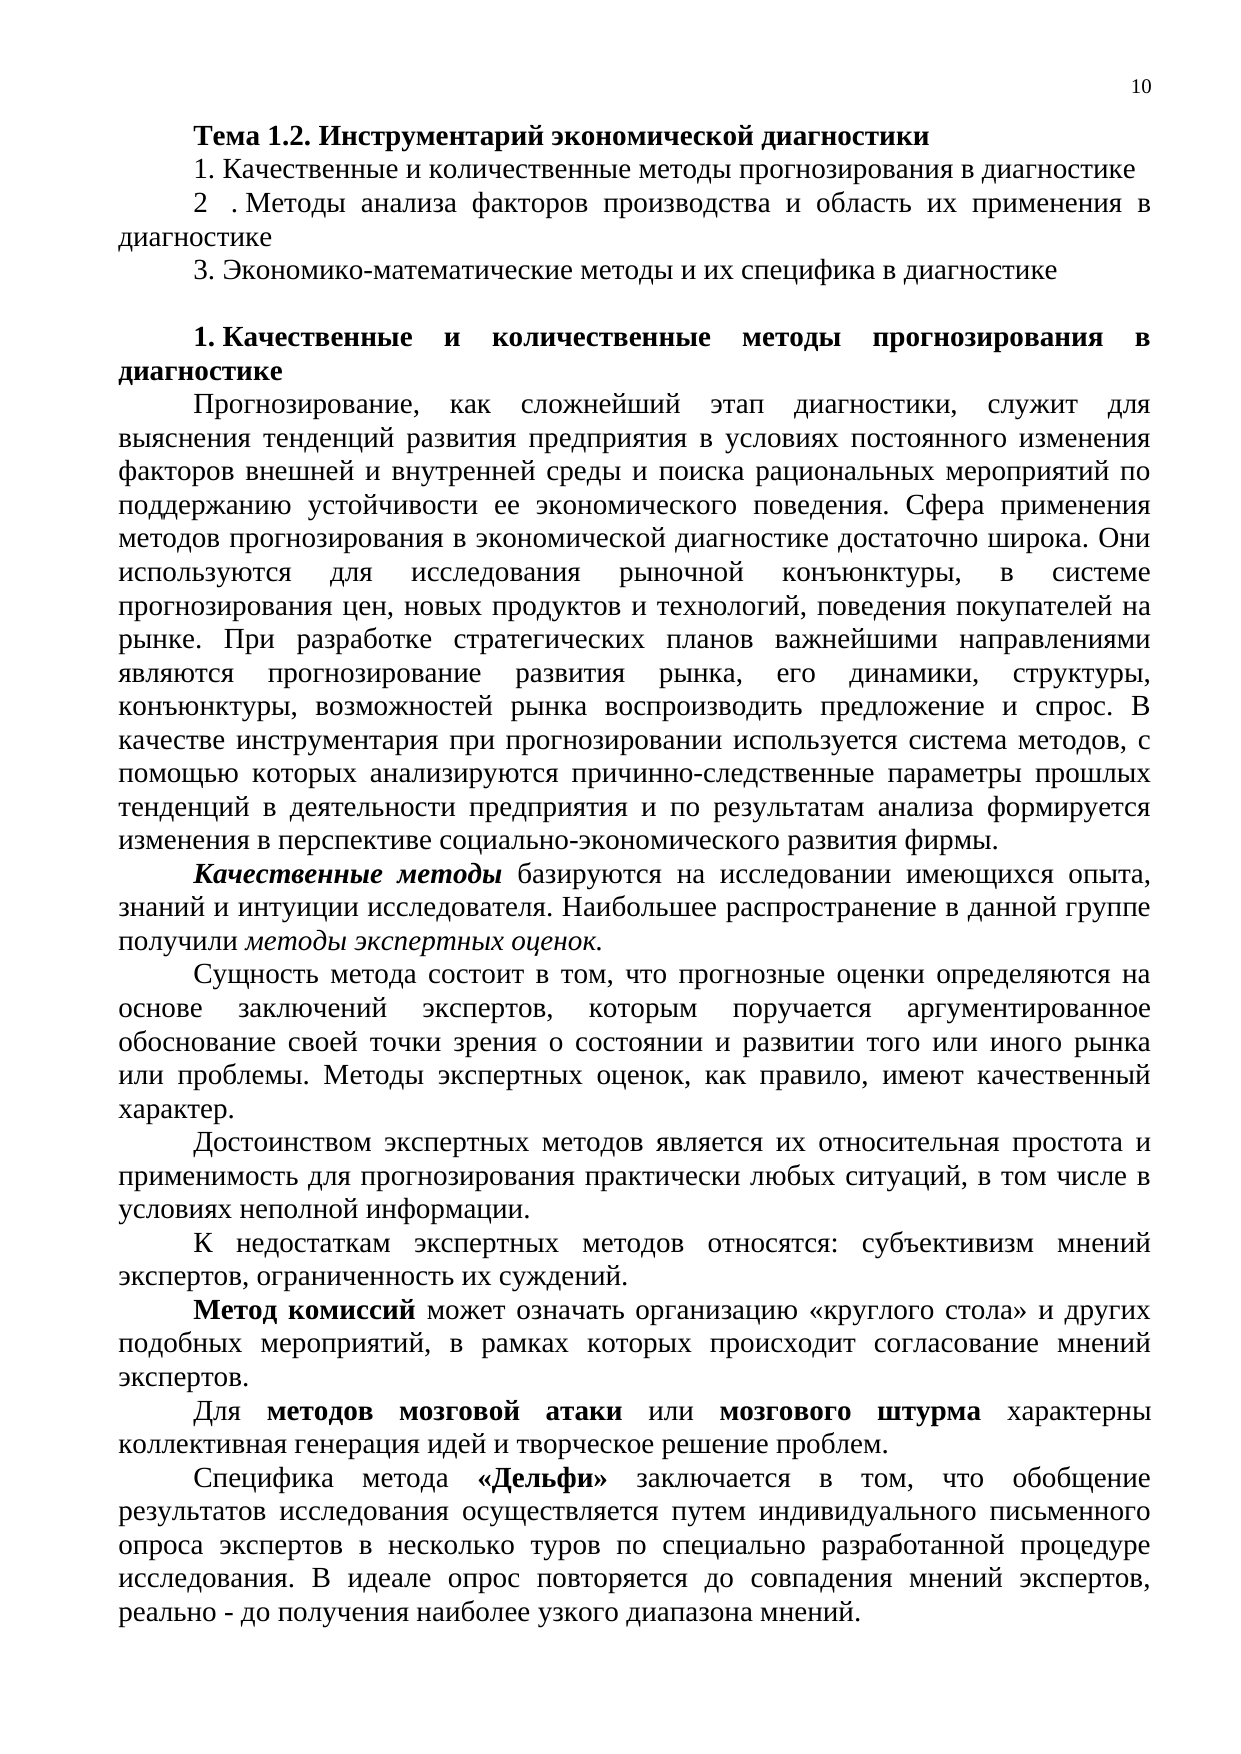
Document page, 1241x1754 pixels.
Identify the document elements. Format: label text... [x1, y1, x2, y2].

text 1. Качественные и количественные методы прогнозирования в диагностике [118, 319, 1152, 386]
text Тема 1.2. Инструментарий экономической диагностики [118, 118, 1152, 152]
text Для методов мозговой атаки или мозгового штурма характерны коллективная генерация идей и творческое решение проблем. [118, 1393, 1152, 1460]
text Качественные методы базируются на исследовании имеющихся опыта, знаний и интуиции исследователя. Наибольшее распространение в данной группе получили методы экспертных оценок. [118, 856, 1152, 957]
text Достоинством экспертных методов является их относительная простота и применимость для прогнозирования практически любых ситуаций, в том числе в условиях неполной информации. [118, 1124, 1152, 1225]
text 3. Экономико-математические методы и их специфика в диагностике [118, 252, 1152, 286]
text Сущность метода состоит в том, что прогнозные оценки определяются на основе заключений экспертов, которым поручается аргументированное обоснование своей точки зрения о состоянии и развитии того или иного рынка или проблемы. Методы экспертных оценок, как правило, имеют качественный характер. [118, 957, 1152, 1124]
text 2 . Методы анализа факторов производства и область их применения в диагностике [118, 185, 1152, 252]
text Специфика метода «Дельфи» заключается в том, что обобщение результатов исследования осуществляется путем индивидуального письменного опроса экспертов в несколько туров по специально разработанной процедуре исследования. В идеале опрос повторяется до совпадения мнений экспертов, реально - до получения наиболее узкого диапазона мнений. [118, 1460, 1152, 1627]
text 1. Качественные и количественные методы прогнозирования в диагностике [118, 152, 1152, 185]
text Метод комиссий может означать организацию «круглого стола» и других подобных мероприятий, в рамках которых происходит согласование мнений экспертов. [118, 1292, 1152, 1393]
text К недостаткам экспертных методов относятся: субъективизм мнений экспертов, ограниченность их суждений. [118, 1225, 1152, 1292]
text Прогнозирование, как сложнейший этап диагностики, служит для выяснения тенденций развития предприятия в условиях постоянного изменения факторов внешней и внутренней среды и поиска рациональных мероприятий по поддержанию устойчивости ее экономического поведения. Сфера применения методов прогнозирования в экономической диагностике достаточно широка. Они используются для исследования рыночной конъюнктуры, в системе прогнозирования цен, новых продуктов и технологий, поведения покупателей на рынке. При разработке стратегических планов важнейшими направлениями являются прогнозирование развития рынка, его динамики, структуры, конъюнктуры, возможностей рынка воспроизводить предложение и спрос. В качестве инструментария при прогнозировании используется система методов, с помощью которых анализируются причинно-следственные параметры прошлых тенденций в деятельности предприятия и по результатам анализа формируется изменения в перспективе социально-экономического развития фирмы. [118, 386, 1152, 856]
